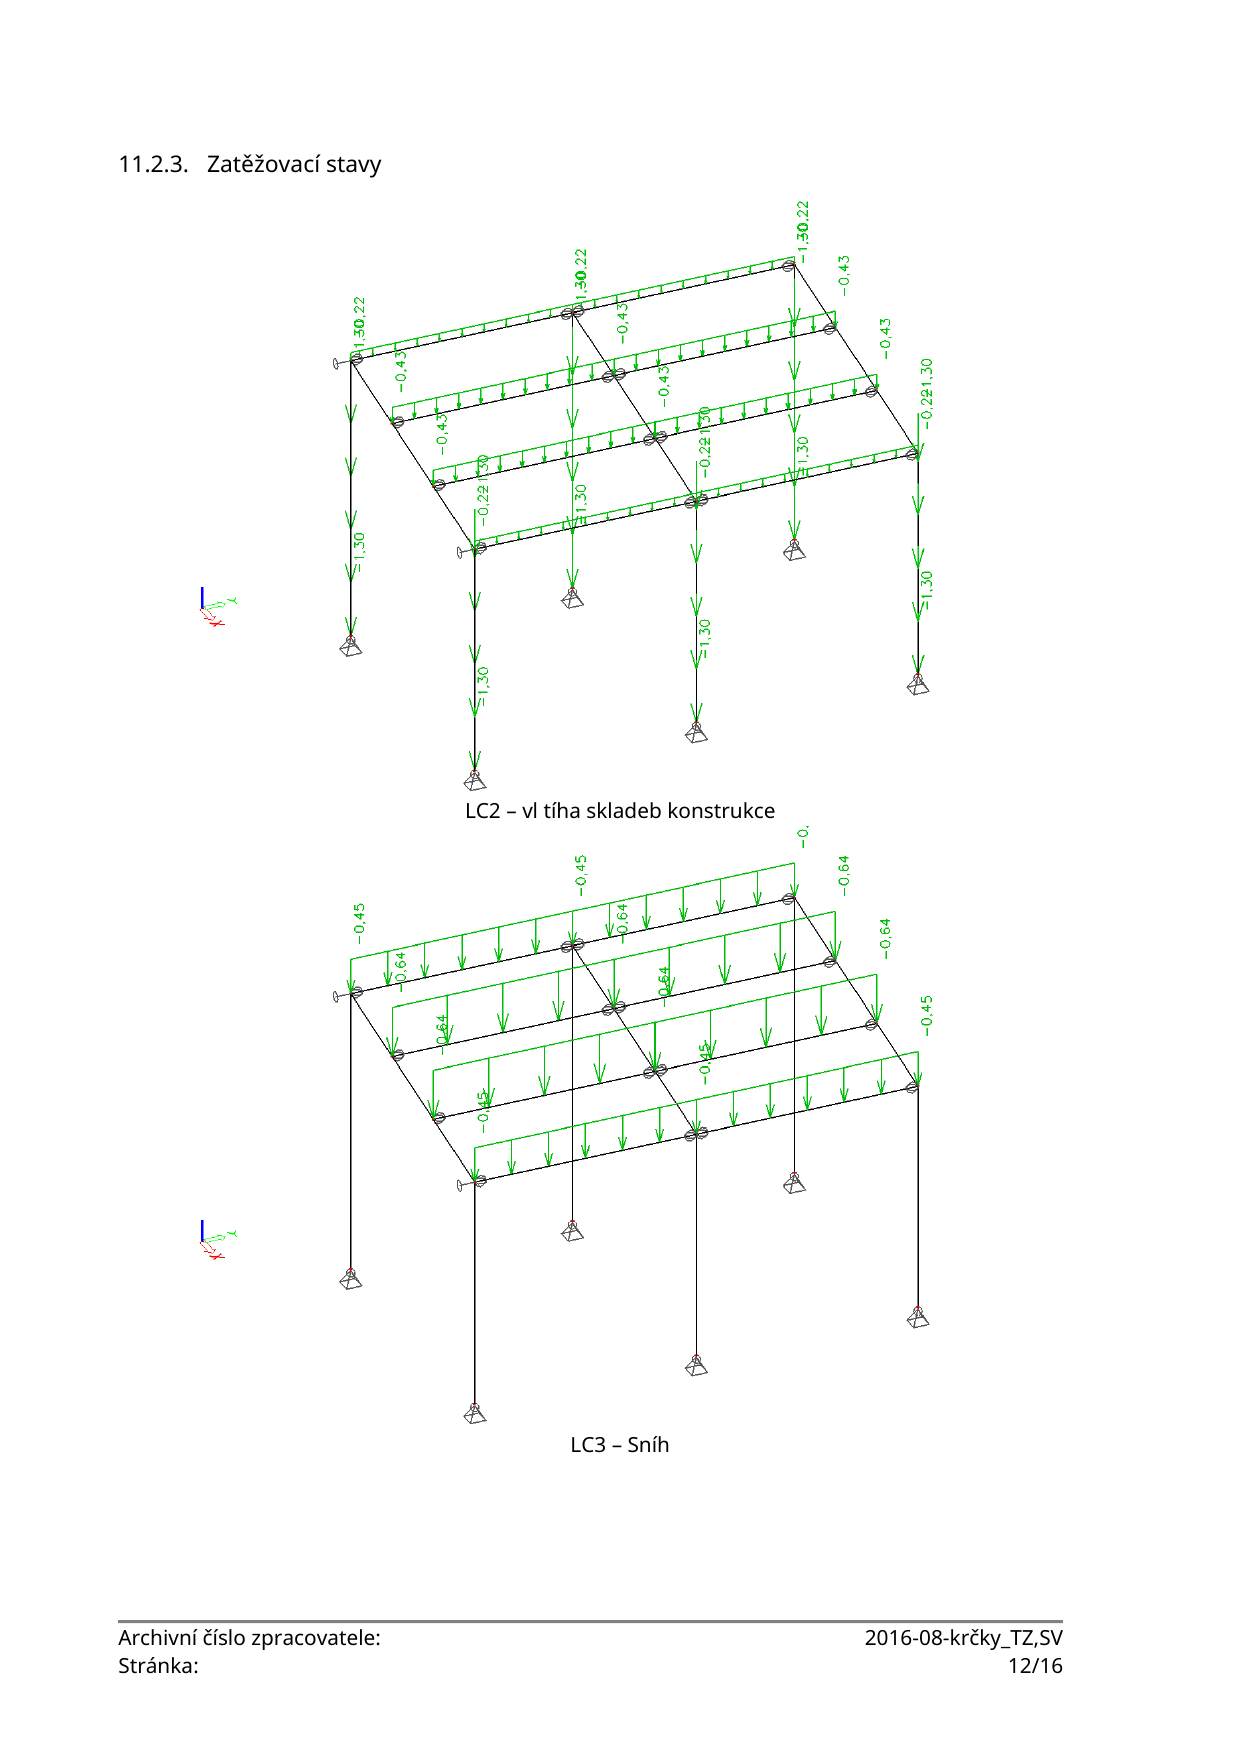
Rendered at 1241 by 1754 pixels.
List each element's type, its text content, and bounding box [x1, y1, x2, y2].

picture [118, 825, 1123, 1430]
picture [118, 191, 1123, 797]
text LC2 – vl tíha skladeb konstrukce [118, 797, 1122, 825]
subtitle Zatěžovací stavy [118, 148, 1122, 179]
text LC3 – Sníh [118, 1430, 1122, 1458]
